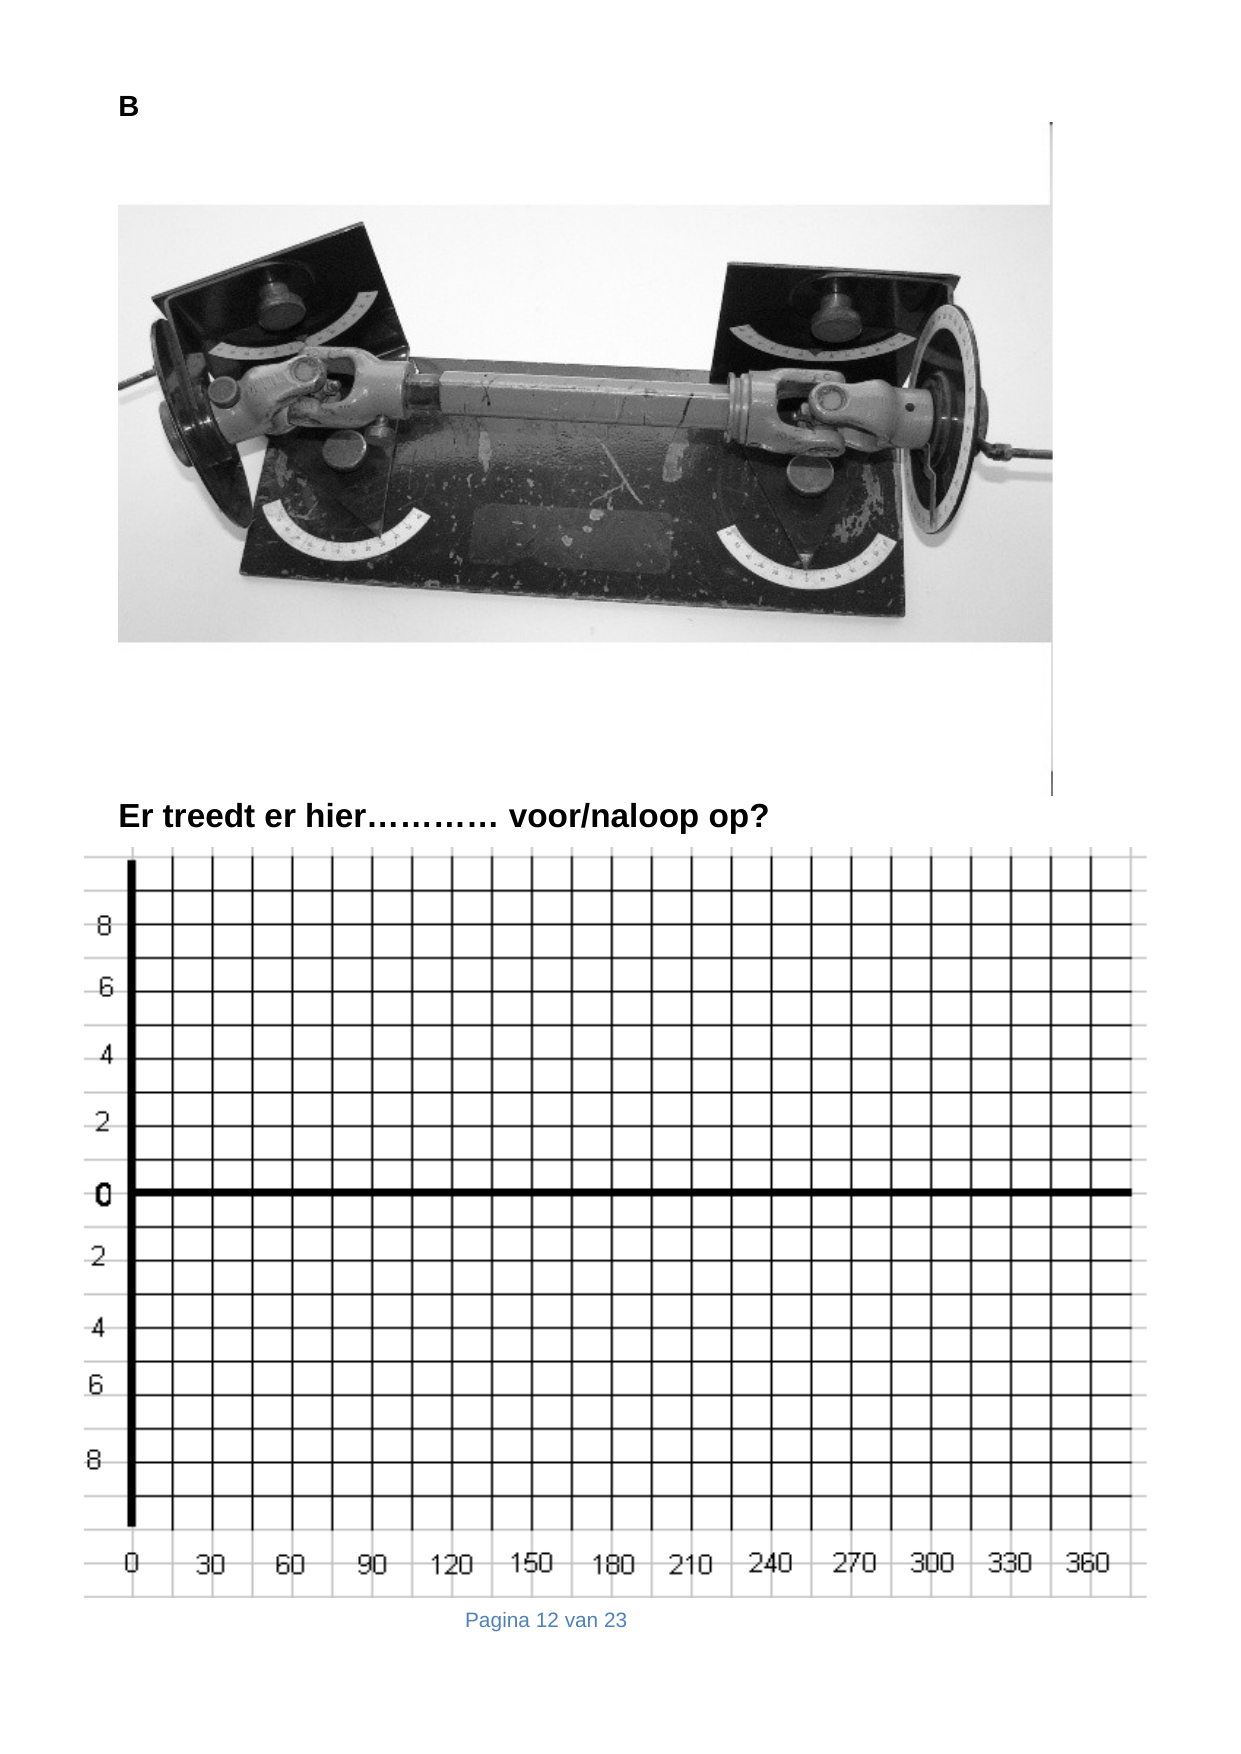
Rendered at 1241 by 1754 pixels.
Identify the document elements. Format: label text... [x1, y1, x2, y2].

picture [83, 847, 1147, 1598]
text Er treedt er hier………… voor/naloop op? [118, 796, 1169, 834]
subtitle B [118, 89, 1169, 122]
picture [118, 122, 1053, 796]
